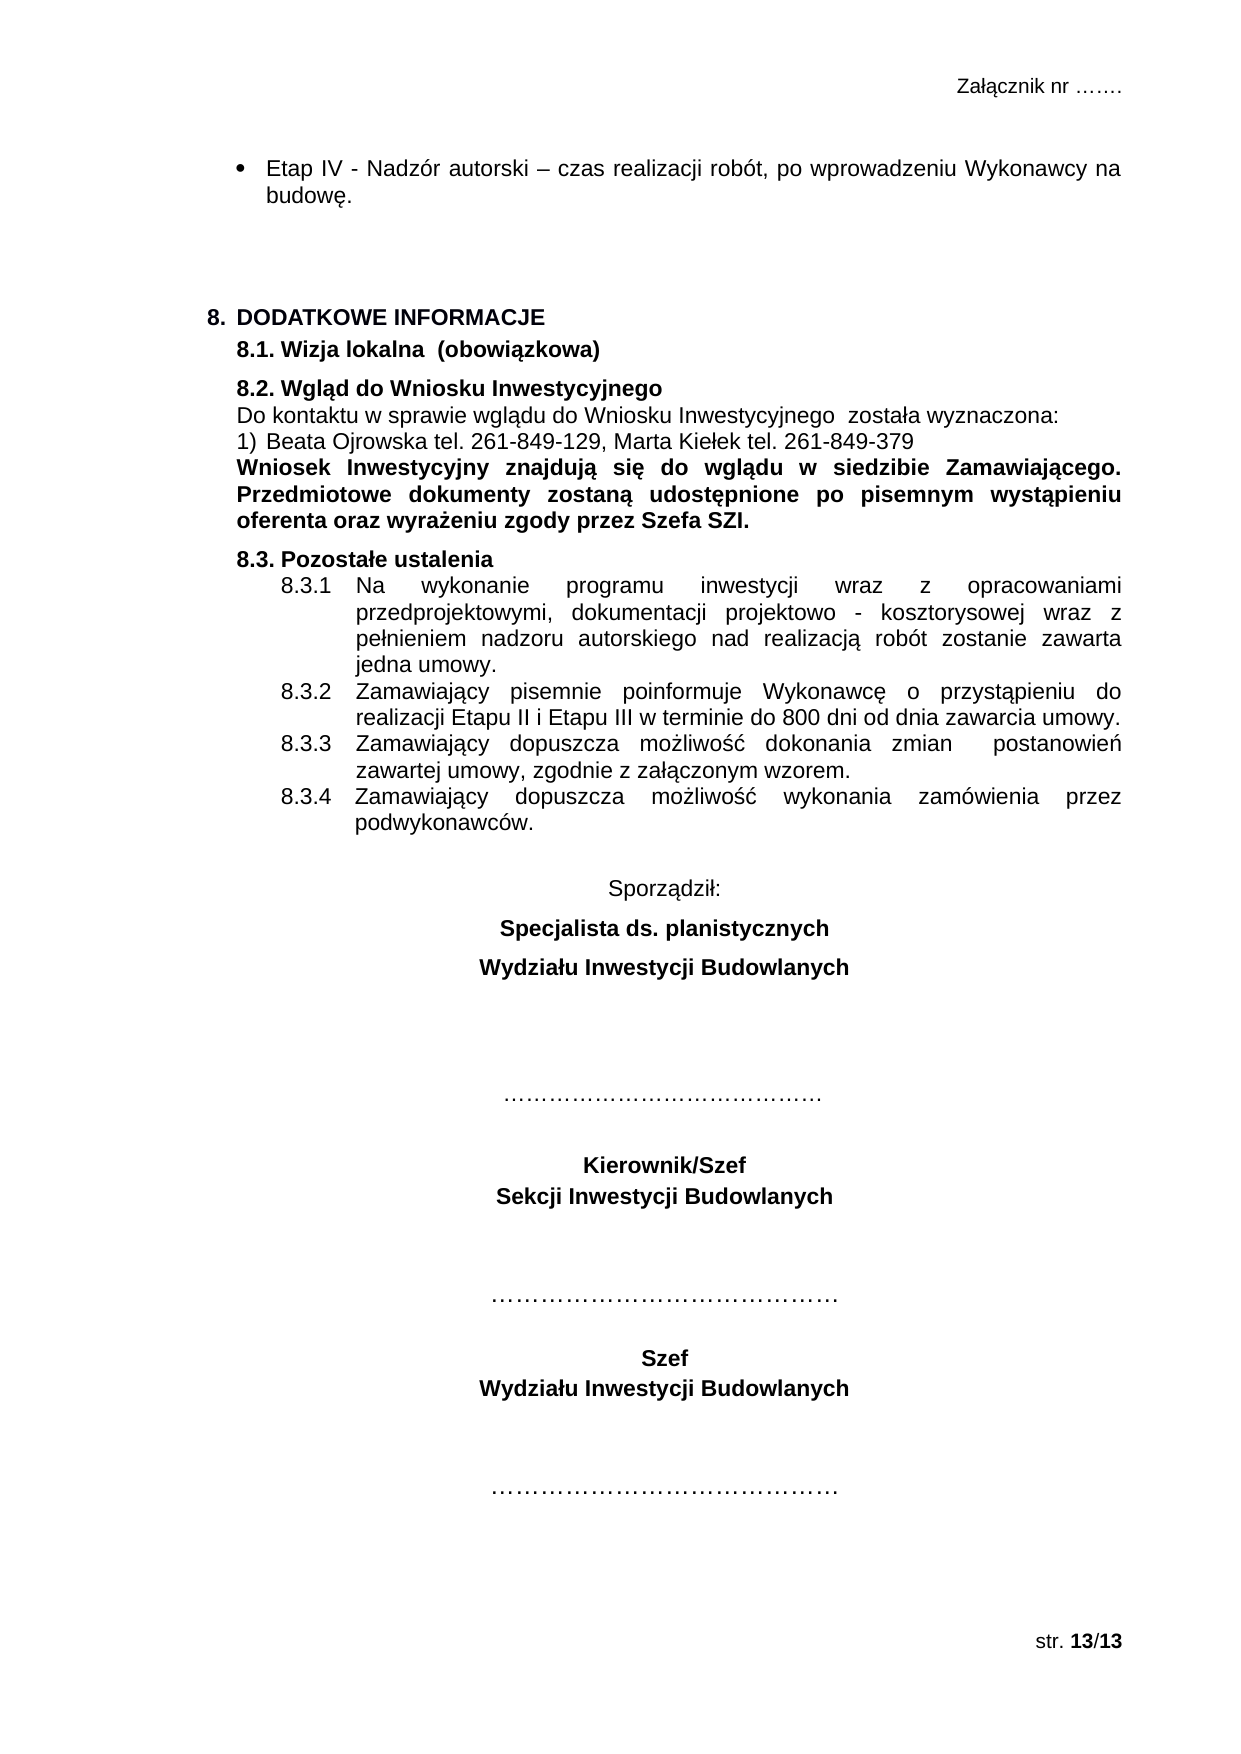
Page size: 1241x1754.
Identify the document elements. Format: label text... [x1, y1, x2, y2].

text …………………………………… [207, 1279, 1122, 1308]
text Do kontaktu w sprawie wglądu do Wniosku Inwestycyjnego została wyznaczona: [236, 402, 1122, 428]
list Wizja lokalna (obowiązkowa) [236, 336, 1122, 363]
list Wgląd do Wniosku Inwestycyjnego [236, 375, 1122, 402]
list Pozostałe ustalenia [236, 546, 1122, 572]
list Beata Ojrowska tel. 261-849-129, Marta Kiełek tel. 261-849-379 [236, 428, 1122, 454]
list DODATKOWE INFORMACJE [207, 304, 1122, 330]
text …………………………………… [207, 1471, 1122, 1500]
text Specjalista ds. planistycznych [207, 915, 1122, 941]
list Na wykonanie programu inwestycji wraz z opracowaniami przedprojektowymi, dokumentacji projektowo - kosztorysowej wraz z pełnieniem nadzoru autorskiego nad realizacją robót zostanie zawarta jedna umowy. [281, 572, 1122, 678]
list Zamawiający dopuszcza możliwość dokonania zmian postanowień zawartej umowy, zgodnie z załączonym wzorem. [281, 730, 1122, 783]
text Szef [207, 1345, 1122, 1371]
list Etap IV - Nadzór autorski – czas realizacji robót, po wprowadzeniu Wykonawcy na budowę. [236, 155, 1122, 208]
text Wydziału Inwestycji Budowlanych [207, 954, 1122, 981]
text Wniosek Inwestycyjny znajdują się do wglądu w siedzibie Zamawiającego. Przedmiotowe dokumenty zostaną udostępnione po pisemnym wystąpieniu oferenta oraz wyrażeniu zgody przez Szefa SZI. [236, 454, 1122, 533]
text Sekcji Inwestycji Budowlanych [207, 1183, 1122, 1209]
text Wydziału Inwestycji Budowlanych [207, 1375, 1122, 1401]
text Sporządził: [207, 875, 1122, 902]
list Zamawiający dopuszcza możliwość wykonania zamówienia przez podwykonawców. [281, 783, 1122, 836]
text Kierownik/Szef [207, 1152, 1122, 1179]
list Zamawiający pisemnie poinformuje Wykonawcę o przystąpieniu do realizacji Etapu II i Etapu III w terminie do 800 dni od dnia zawarcia umowy. [281, 678, 1122, 730]
text …………………………………… [502, 1080, 1122, 1106]
